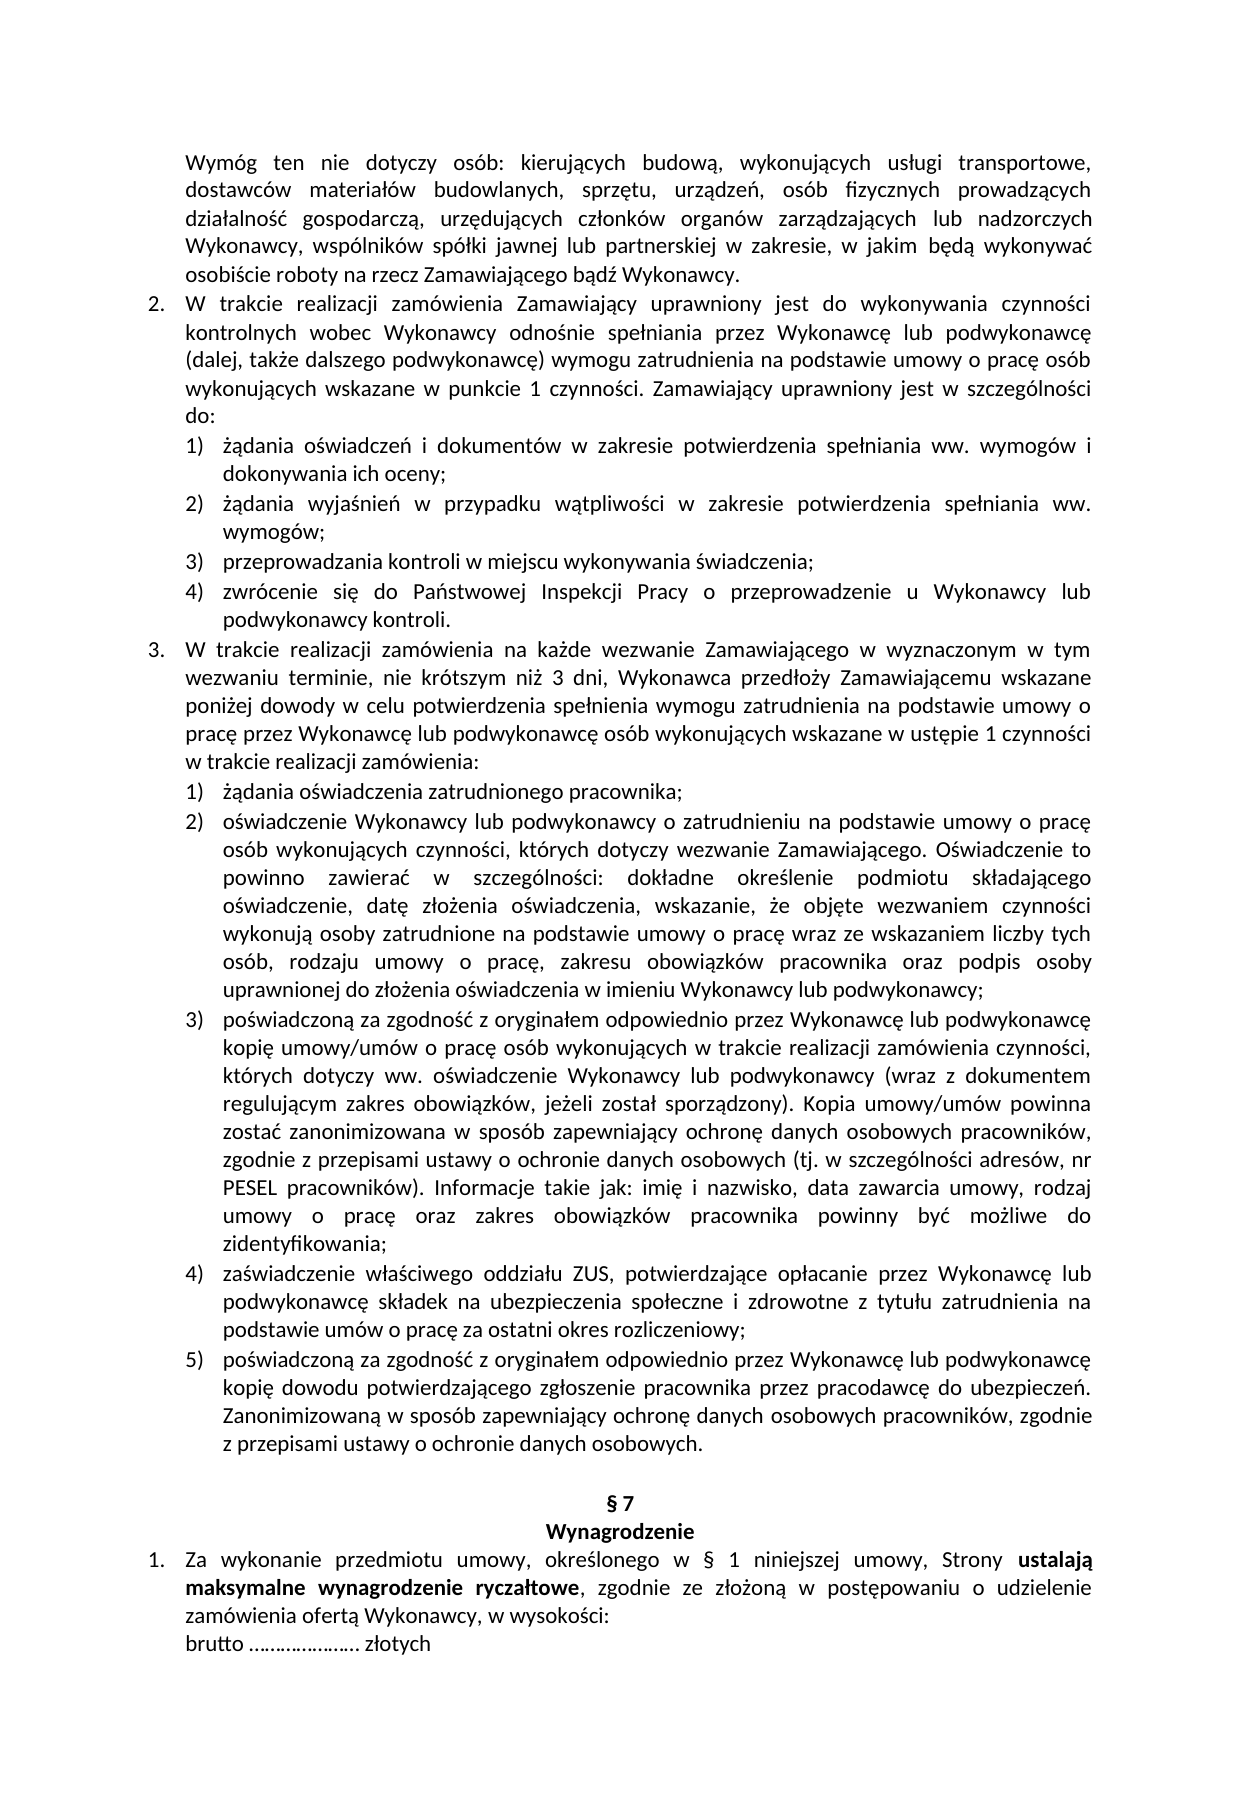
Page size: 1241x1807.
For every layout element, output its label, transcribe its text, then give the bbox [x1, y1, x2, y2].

list oświadczenie Wykonawcy lub podwykonawcy o zatrudnieniu na podstawie umowy o pracę osób wykonujących czynności, których dotyczy wezwanie Zamawiającego. Oświadczenie to powinno zawierać w szczególności: dokładne określenie podmiotu składającego oświadczenie, datę złożenia oświadczenia, wskazanie, że objęte wezwaniem czynności wykonują osoby zatrudnione na podstawie umowy o pracę wraz ze wskazaniem liczby tych osób, rodzaju umowy o pracę, zakresu obowiązków pracownika oraz podpis osoby uprawnionej do złożenia oświadczenia w imieniu Wykonawcy lub podwykonawcy; [185, 807, 1093, 1003]
list poświadczoną za zgodność z oryginałem odpowiednio przez Wykonawcę lub podwykonawcę kopię umowy/umów o pracę osób wykonujących w trakcie realizacji zamówienia czynności, których dotyczy ww. oświadczenie Wykonawcy lub podwykonawcy (wraz z dokumentem regulującym zakres obowiązków, jeżeli został sporządzony). Kopia umowy/umów powinna zostać zanonimizowana w sposób zapewniający ochronę danych osobowych pracowników, zgodnie z przepisami ustawy o ochronie danych osobowych (tj. w szczególności adresów, nr PESEL pracowników). Informacje takie jak: imię i nazwisko, data zawarcia umowy, rodzaj umowy o pracę oraz zakres obowiązków pracownika powinny być możliwe do zidentyfikowania; [185, 1005, 1093, 1257]
list przeprowadzania kontroli w miejscu wykonywania świadczenia; [185, 547, 1093, 575]
list Za wykonanie przedmiotu umowy, określonego w § 1 niniejszej umowy, Strony ustalają maksymalne wynagrodzenie ryczałtowe, zgodnie ze złożoną w postępowaniu o udzielenie zamówienia ofertą Wykonawcy, w wysokości: [148, 1545, 1093, 1629]
list żądania wyjaśnień w przypadku wątpliwości w zakresie potwierdzenia spełniania ww. wymogów; [185, 489, 1093, 546]
list zwrócenie się do Państwowej Inspekcji Pracy o przeprowadzenie u Wykonawcy lub podwykonawcy kontroli. [185, 577, 1093, 633]
text brutto ………………… złotych [185, 1629, 1093, 1657]
list zaświadczenie właściwego oddziału ZUS, potwierdzające opłacanie przez Wykonawcę lub podwykonawcę składek na ubezpieczenia społeczne i zdrowotne z tytułu zatrudnienia na podstawie umów o pracę za ostatni okres rozliczeniowy; [185, 1259, 1093, 1343]
text Wymóg ten nie dotyczy osób: kierujących budową, wykonujących usługi transportowe, dostawców materiałów budowlanych, sprzętu, urządzeń, osób fizycznych prowadzących działalność gospodarczą, urzędujących członków organów zarządzających lub nadzorczych Wykonawcy, wspólników spółki jawnej lub partnerskiej w zakresie, w jakim będą wykonywać osobiście roboty na rzecz Zamawiającego bądź Wykonawcy. [185, 148, 1093, 288]
text § 7 [148, 1489, 1093, 1517]
list W trakcie realizacji zamówienia na każde wezwanie Zamawiającego w wyznaczonym w tym wezwaniu terminie, nie krótszym niż 3 dni, Wykonawca przedłoży Zamawiającemu wskazane poniżej dowody w celu potwierdzenia spełnienia wymogu zatrudnienia na podstawie umowy o pracę przez Wykonawcę lub podwykonawcę osób wykonujących wskazane w ustępie 1 czynności w trakcie realizacji zamówienia: [148, 635, 1093, 775]
text Wynagrodzenie [148, 1517, 1093, 1545]
list W trakcie realizacji zamówienia Zamawiający uprawniony jest do wykonywania czynności kontrolnych wobec Wykonawcy odnośnie spełniania przez Wykonawcę lub podwykonawcę (dalej, także dalszego podwykonawcę) wymogu zatrudnienia na podstawie umowy o pracę osób wykonujących wskazane w punkcie 1 czynności. Zamawiający uprawniony jest w szczególności do: [148, 289, 1093, 430]
list poświadczoną za zgodność z oryginałem odpowiednio przez Wykonawcę lub podwykonawcę kopię dowodu potwierdzającego zgłoszenie pracownika przez pracodawcę do ubezpieczeń. Zanonimizowaną w sposób zapewniający ochronę danych osobowych pracowników, zgodnie z przepisami ustawy o ochronie danych osobowych. [185, 1345, 1093, 1457]
list żądania oświadczeń i dokumentów w zakresie potwierdzenia spełniania ww. wymogów i dokonywania ich oceny; [185, 432, 1093, 488]
list żądania oświadczenia zatrudnionego pracownika; [185, 777, 1093, 805]
